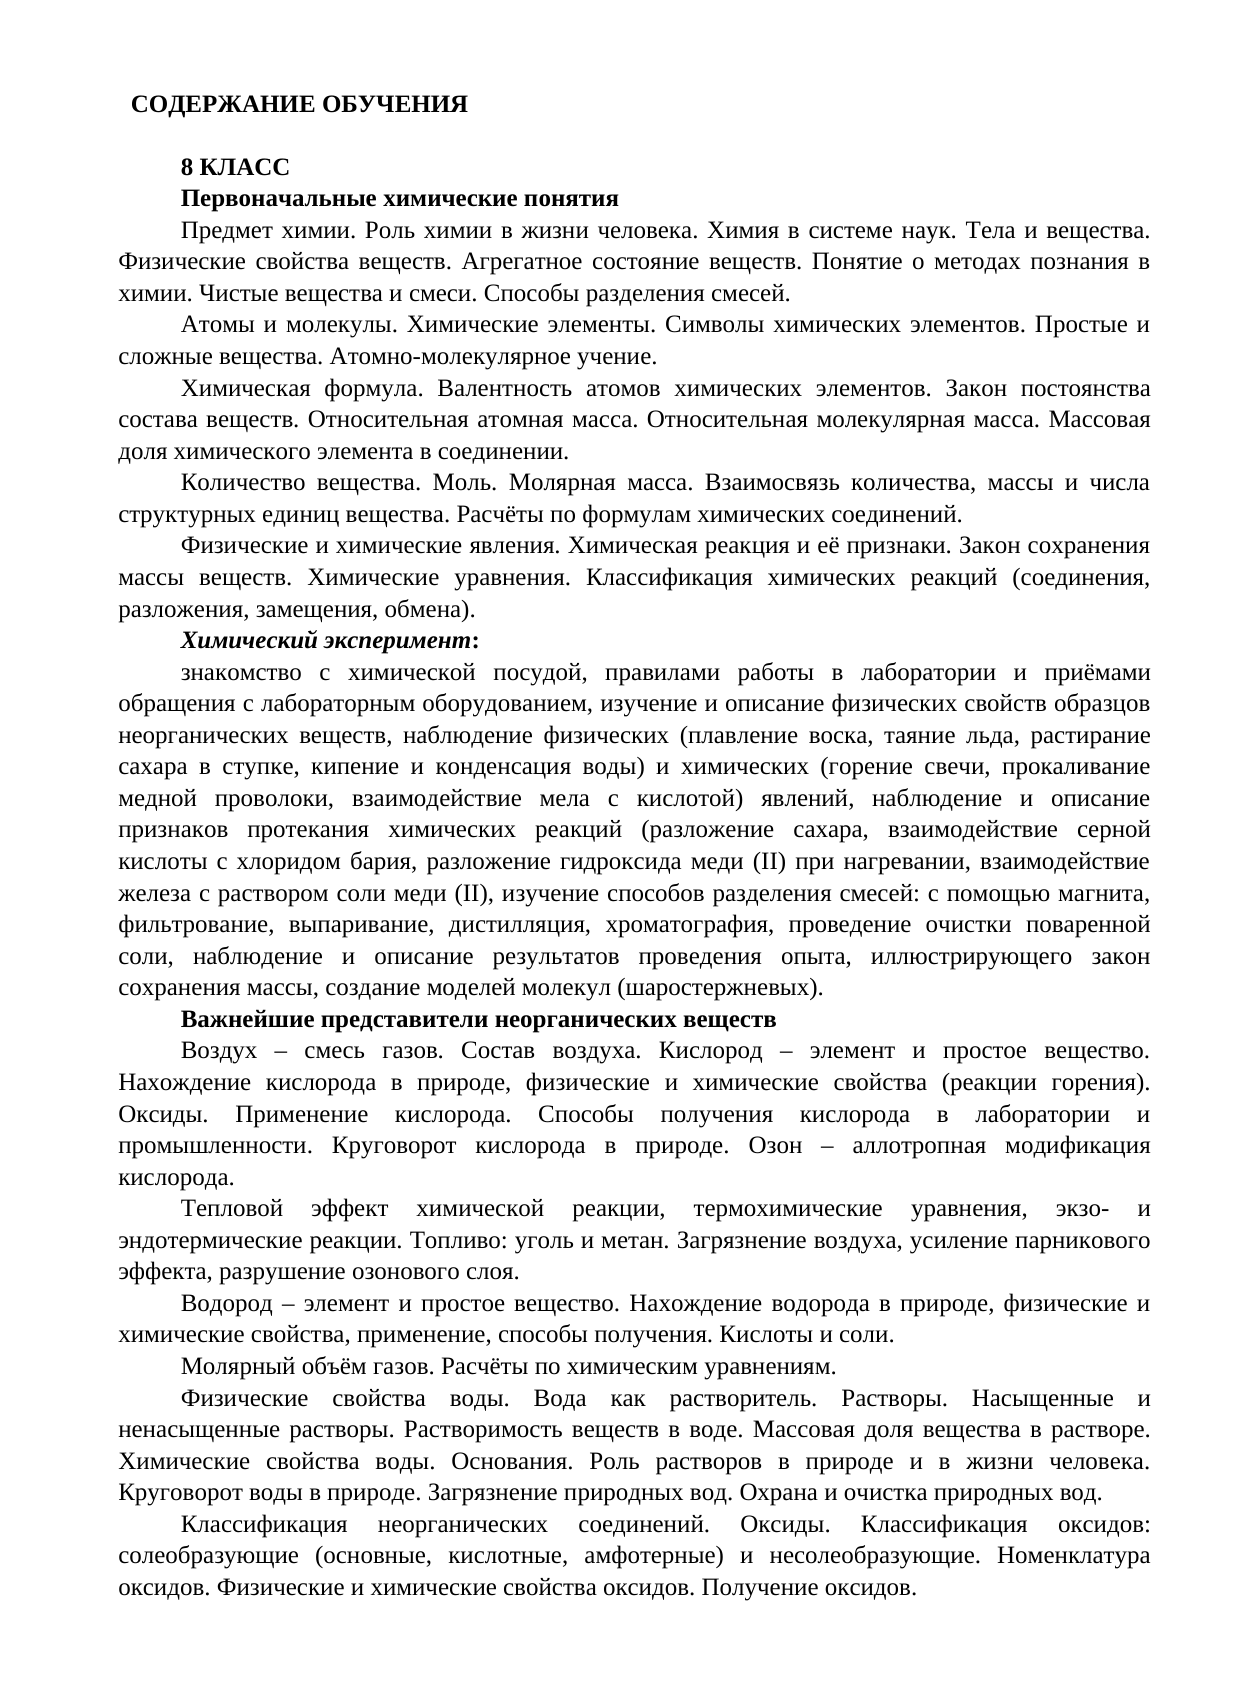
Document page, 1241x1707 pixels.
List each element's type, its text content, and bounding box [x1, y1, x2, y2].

text Воздух – смесь газов. Состав воздуха. Кислород – элемент и простое вещество. Нахождение кислорода в природе, физические и химические свойства (реакции горения). Оксиды. Применение кислорода. Способы получения кислорода в лаборатории и промышленности. Круговорот кислорода в природе. Озон – аллотропная модификация кислорода. [118, 1036, 1152, 1191]
text Водород – элемент и простое вещество. Нахождение водорода в природе, физические и химические свойства, применение, способы получения. Кислоты и соли. [118, 1288, 1152, 1348]
text знакомство с химической посудой, правилами работы в лаборатории и приёмами обращения с лабораторным оборудованием, изучение и описание физических свойств образцов неорганических веществ, наблюдение физических (плавление воска, таяние льда, растирание сахара в ступке, кипение и конденсация воды) и химических (горение свечи, прокаливание медной проволоки, взаимодействие мела с кислотой) явлений, наблюдение и описание признаков протекания химических реакций (разложение сахара, взаимодействие серной кислоты с хлоридом бария, разложение гидроксида меди (II) при нагревании, взаимодействие железа с раствором соли меди (II), изучение способов разделения смесей: с помощью магнита, фильтрование, выпаривание, дистилляция, хроматография, проведение очистки поваренной соли, наблюдение и описание результатов проведения опыта, иллюстрирующего закон сохранения массы, создание моделей молекул (шаростержневых). [118, 657, 1152, 1001]
text Тепловой эффект химической реакции, термохимические уравнения, экзо- и эндотермические реакции. Топливо: уголь и метан. Загрязнение воздуха, усиление парникового эффекта, разрушение озонового слоя. [118, 1193, 1152, 1285]
text Количество вещества. Моль. Молярная масса. Взаимосвязь количества, массы и числа структурных единиц вещества. Расчёты по формулам химических соединений. [118, 467, 1152, 528]
text Молярный объём газов. Расчёты по химическим уравнениям. [118, 1351, 1152, 1380]
text Химическая формула. Валентность атомов химических элементов. Закон постоянства состава веществ. Относительная атомная масса. Относительная молекулярная масса. Массовая доля химического элемента в соединении. [118, 373, 1152, 464]
text Химический эксперимент: [118, 625, 1152, 654]
text Физические свойства воды. Вода как растворитель. Растворы. Насыщенные и ненасыщенные растворы. Растворимость веществ в воде. Массовая доля вещества в растворе. Химические свойства воды. Основания. Роль растворов в природе и в жизни человека. Круговорот воды в природе. Загрязнение природных вод. Охрана и очистка природных вод. [118, 1383, 1152, 1506]
text Физические и химические явления. Химическая реакция и её признаки. Закон сохранения массы веществ. Химические уравнения. Классификация химических реакций (соединения, разложения, замещения, обмена). [118, 531, 1152, 622]
text 8 КЛАСС [118, 152, 1152, 181]
text Важнейшие представители неорганических веществ [118, 1004, 1152, 1033]
text Первоначальные химические понятия [118, 183, 1152, 212]
text Классификация неорганических соединений. Оксиды. Классификация оксидов: солеобразующие (основные, кислотные, амфотерные) и несолеобразующие. Номенклатура оксидов. Физические и химические свойства оксидов. Получение оксидов. [118, 1509, 1152, 1601]
text Предмет химии. Роль химии в жизни человека. Химия в системе наук. Тела и вещества. Физические свойства веществ. Агрегатное состояние веществ. Понятие о методах познания в химии. Чистые вещества и смеси. Способы разделения смесей. [118, 215, 1152, 307]
text Атомы и молекулы. Химические элементы. Символы химических элементов. Простые и сложные вещества. Атомно-молекулярное учение. [118, 309, 1152, 370]
text СОДЕРЖАНИЕ ОБУЧЕНИЯ [131, 89, 1152, 117]
